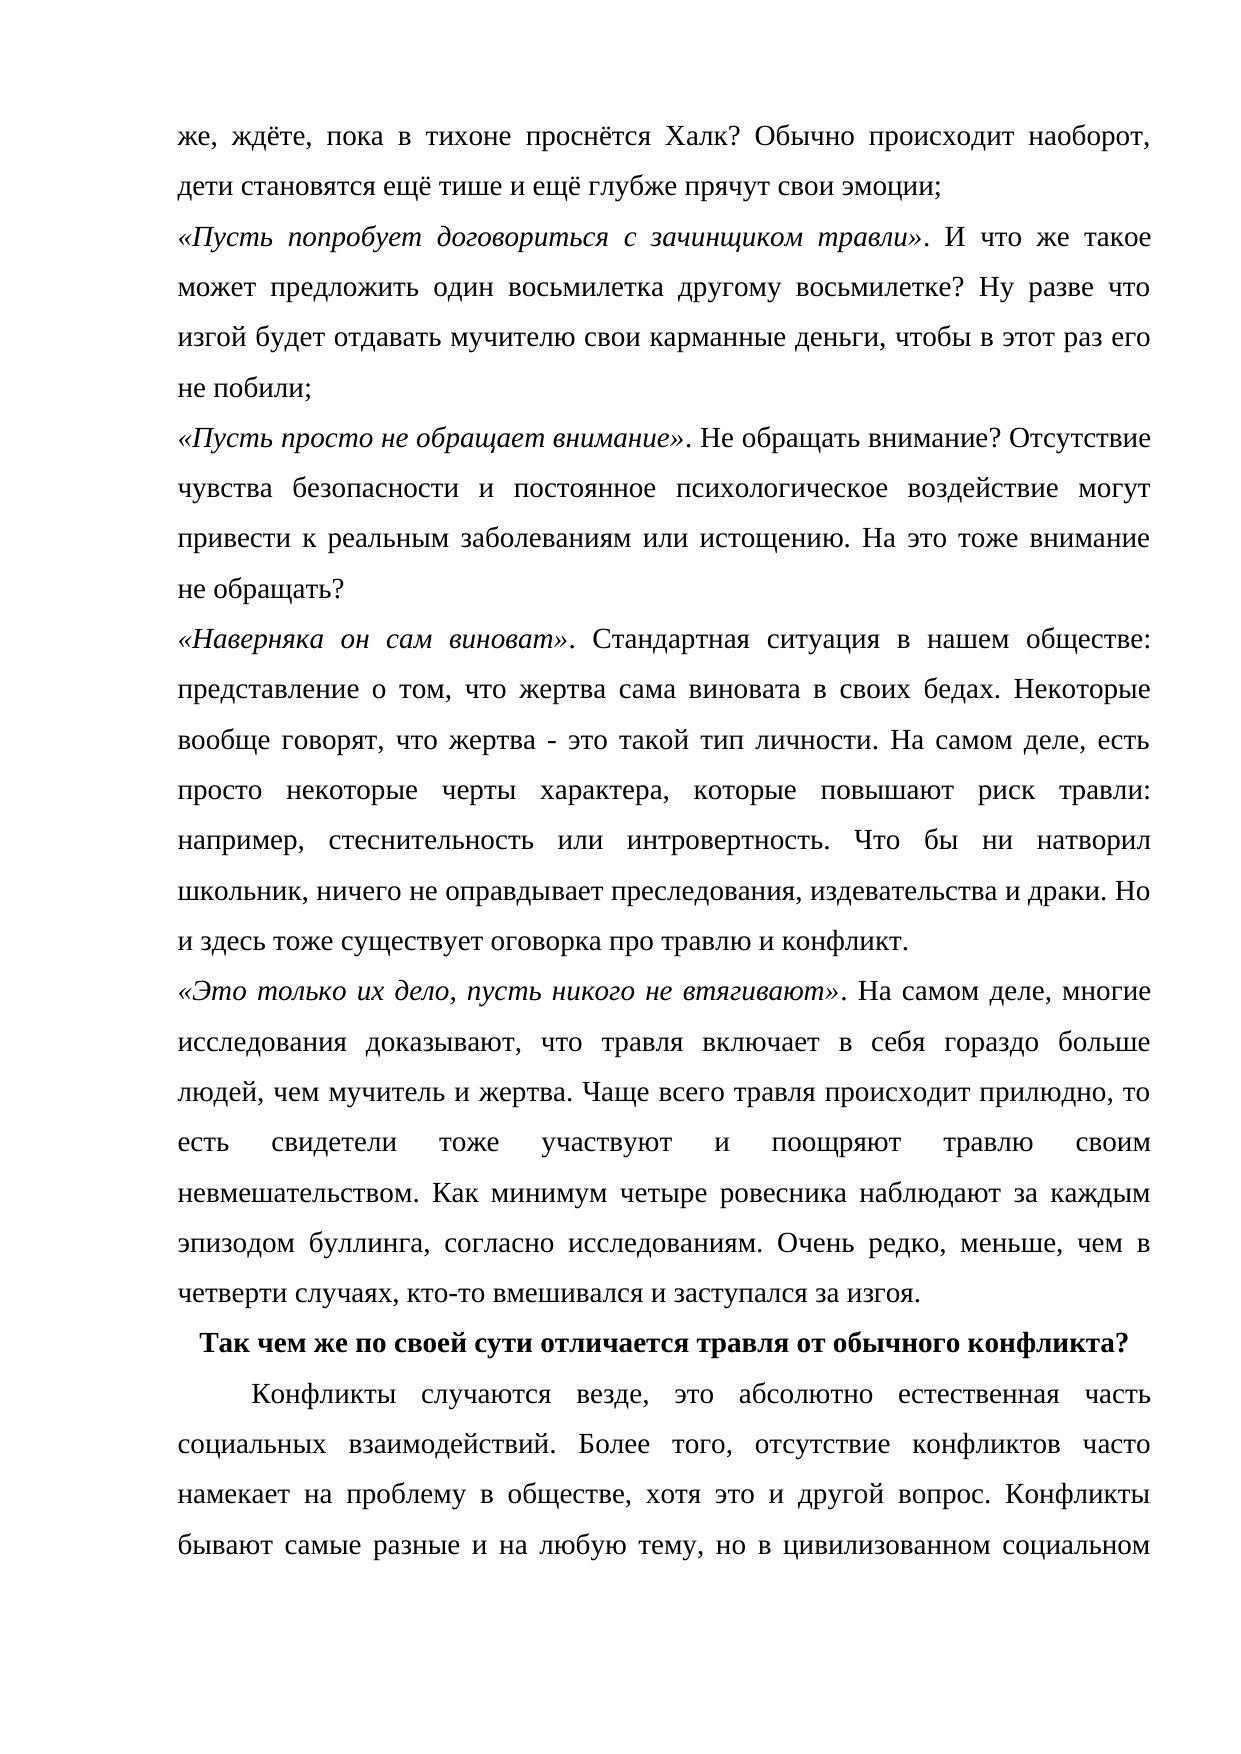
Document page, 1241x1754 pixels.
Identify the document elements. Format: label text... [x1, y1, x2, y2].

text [177, 118, 1152, 202]
text «Наверняка он сам виноват». Стандартная ситуация в нашем обществе: представление о том, что жертва сама виновата в своих бедах. Некоторые вообще говорят, что жертва - это такой тип личности. На самом деле, есть просто некоторые черты характера, которые повышают риск травли: например, стеснительность или интровертность. Что бы ни натворил школьник, ничего не оправдывает преследования, издевательства и драки. Но и здесь тоже существует оговорка про травлю и конфликт. [177, 621, 1152, 957]
text «Это только их дело, пусть никого не втягивают». На самом деле, многие исследования доказывают, что травля включает в себя гораздо больше людей, чем мучитель и жертва. Чаще всего травля происходит прилюдно, то есть свидетели тоже участвуют и поощряют травлю своим невмешательством. Как минимум четыре ровесника наблюдают за каждым эпизодом буллинга, согласно исследованиям. Очень редко, меньше, чем в четверти случаях, кто-то вмешивался и заступался за изгоя. [177, 973, 1152, 1309]
text «Пусть попробует договориться с зачинщиком травли». И что же такое может предложить один восьмилетка другому восьмилетке? Ну разве что изгой будет отдавать мучителю свои карманные деньги, чтобы в этот раз его не побили; [177, 219, 1152, 403]
text Так чем же по своей сути отличается травля от обычного конфликта? [177, 1326, 1152, 1359]
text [177, 1376, 1152, 1560]
text «Пусть просто не обращает внимание». Не обращать внимание? Отсутствие чувства безопасности и постоянное психологическое воздействие могут привести к реальным заболеваниям или истощению. На это тоже внимание не обращать? [177, 420, 1152, 604]
